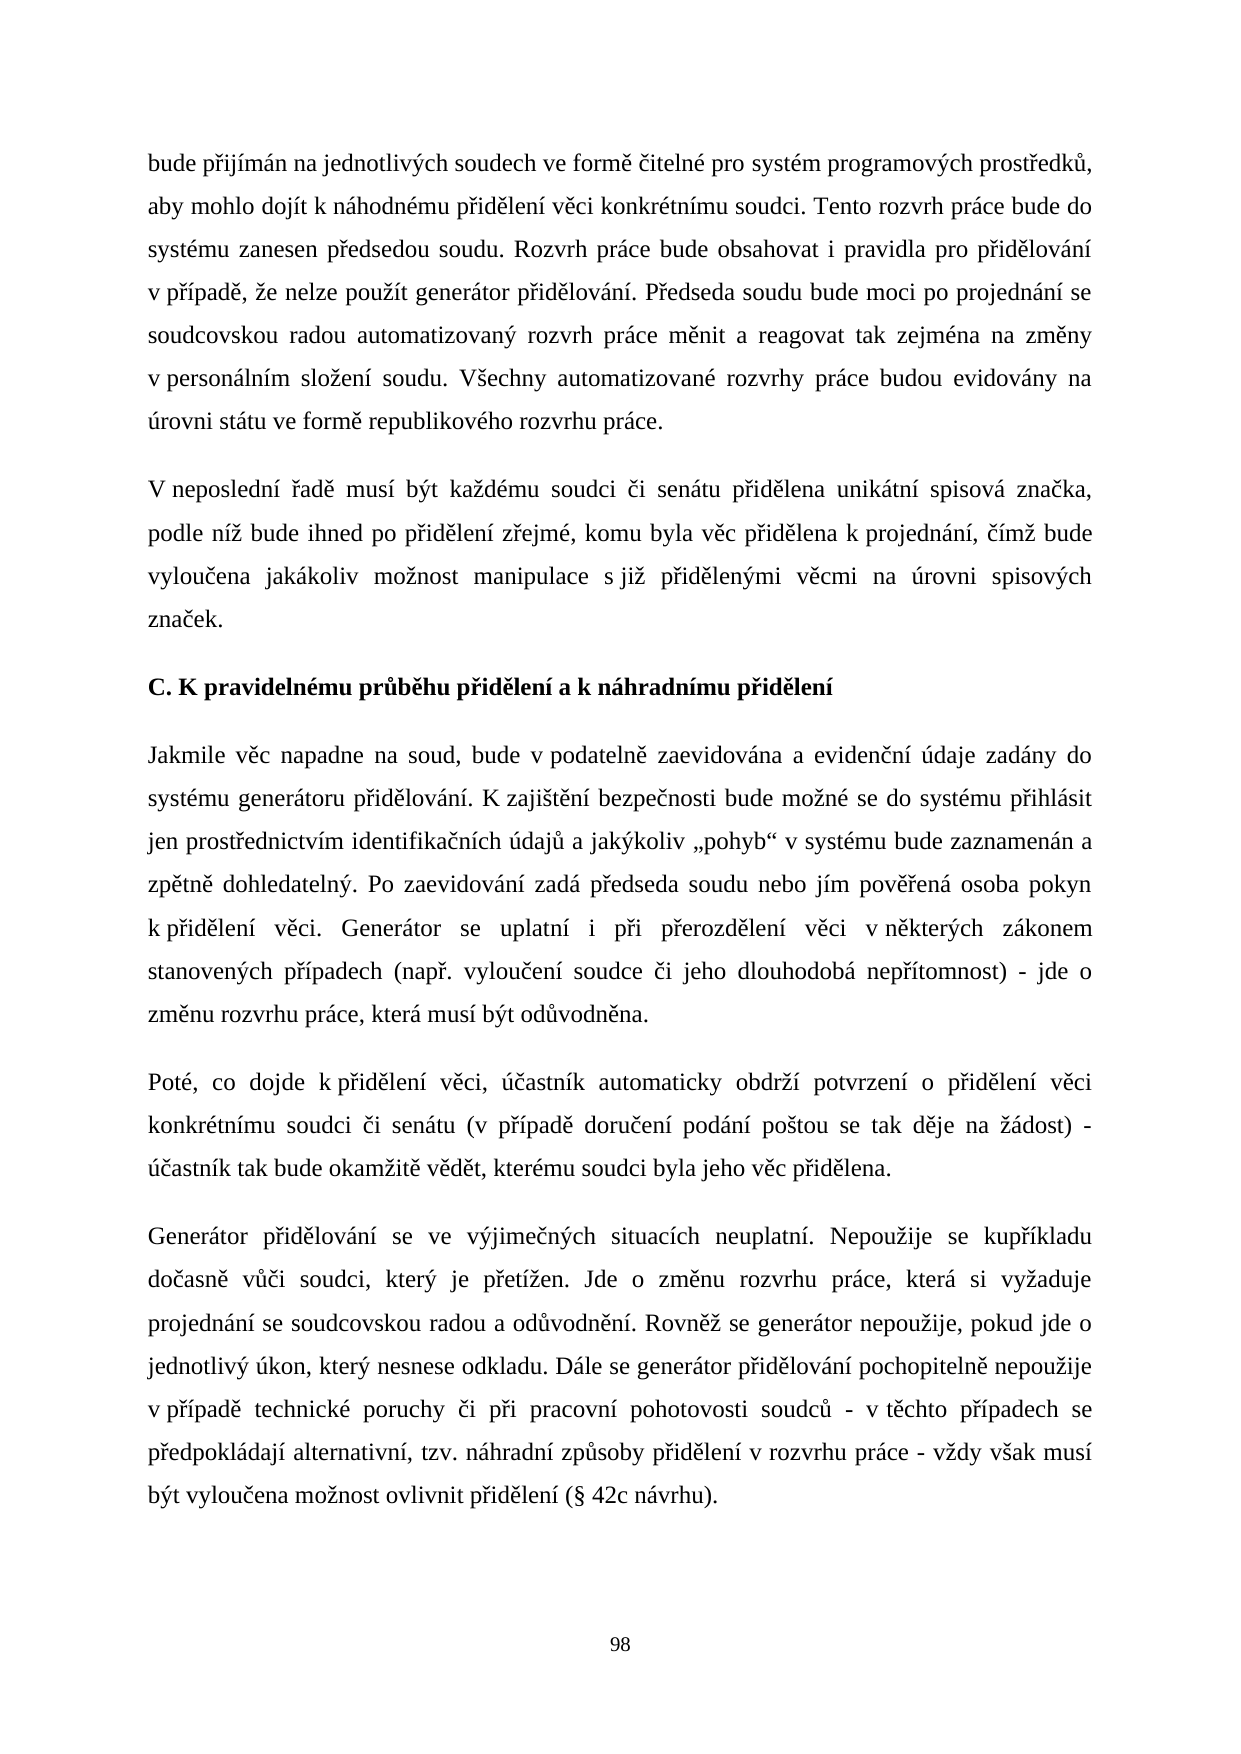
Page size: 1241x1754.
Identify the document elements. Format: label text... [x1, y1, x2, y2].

text C. K pravidelnému průběhu přidělení a k náhradnímu přidělení [148, 672, 1093, 701]
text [148, 148, 1093, 435]
text Generátor přidělování se ve výjimečných situacích neuplatní. Nepoužije se kupříkladu dočasně vůči soudci, který je přetížen. Jde o změnu rozvrhu práce, která si vyžaduje projednání se soudcovskou radou a odůvodnění. Rovněž se generátor nepoužije, pokud jde o jednotlivý úkon, který nesnese odkladu. Dále se generátor přidělování pochopitelně nepoužije v případě technické poruchy či při pracovní pohotovosti soudců - v těchto případech se předpokládají alternativní, tzv. náhradní způsoby přidělení v rozvrhu práce - vždy však musí být vyloučena možnost ovlivnit přidělení (§ 42c návrhu). [148, 1221, 1093, 1509]
text V neposlední řadě musí být každému soudci či senátu přidělena unikátní spisová značka, podle níž bude ihned po přidělení zřejmé, komu byla věc přidělena k projednání, čímž bude vyloučena jakákoliv možnost manipulace s již přidělenými věcmi na úrovni spisových značek. [148, 474, 1093, 633]
text Jakmile věc napadne na soud, bude v podatelně zaevidována a evidenční údaje zadány do systému generátoru přidělování. K zajištění bezpečnosti bude možné se do systému přihlásit jen prostřednictvím identifikačních údajů a jakýkoliv „pohyb“ v systému bude zaznamenán a zpětně dohledatelný. Po zaevidování zadá předseda soudu nebo jím pověřená osoba pokyn k přidělení věci. Generátor se uplatní i při přerozdělení věci v některých zákonem stanovených případech (např. vyloučení soudce či jeho dlouhodobá nepřítomnost) - jde o změnu rozvrhu práce, která musí být odůvodněna. [148, 740, 1093, 1028]
text Poté, co dojde k přidělení věci, účastník automaticky obdrží potvrzení o přidělení věci konkrétnímu soudci či senátu (v případě doručení podání poštou se tak děje na žádost) - účastník tak bude okamžitě vědět, kterému soudci byla jeho věc přidělena. [148, 1067, 1093, 1182]
